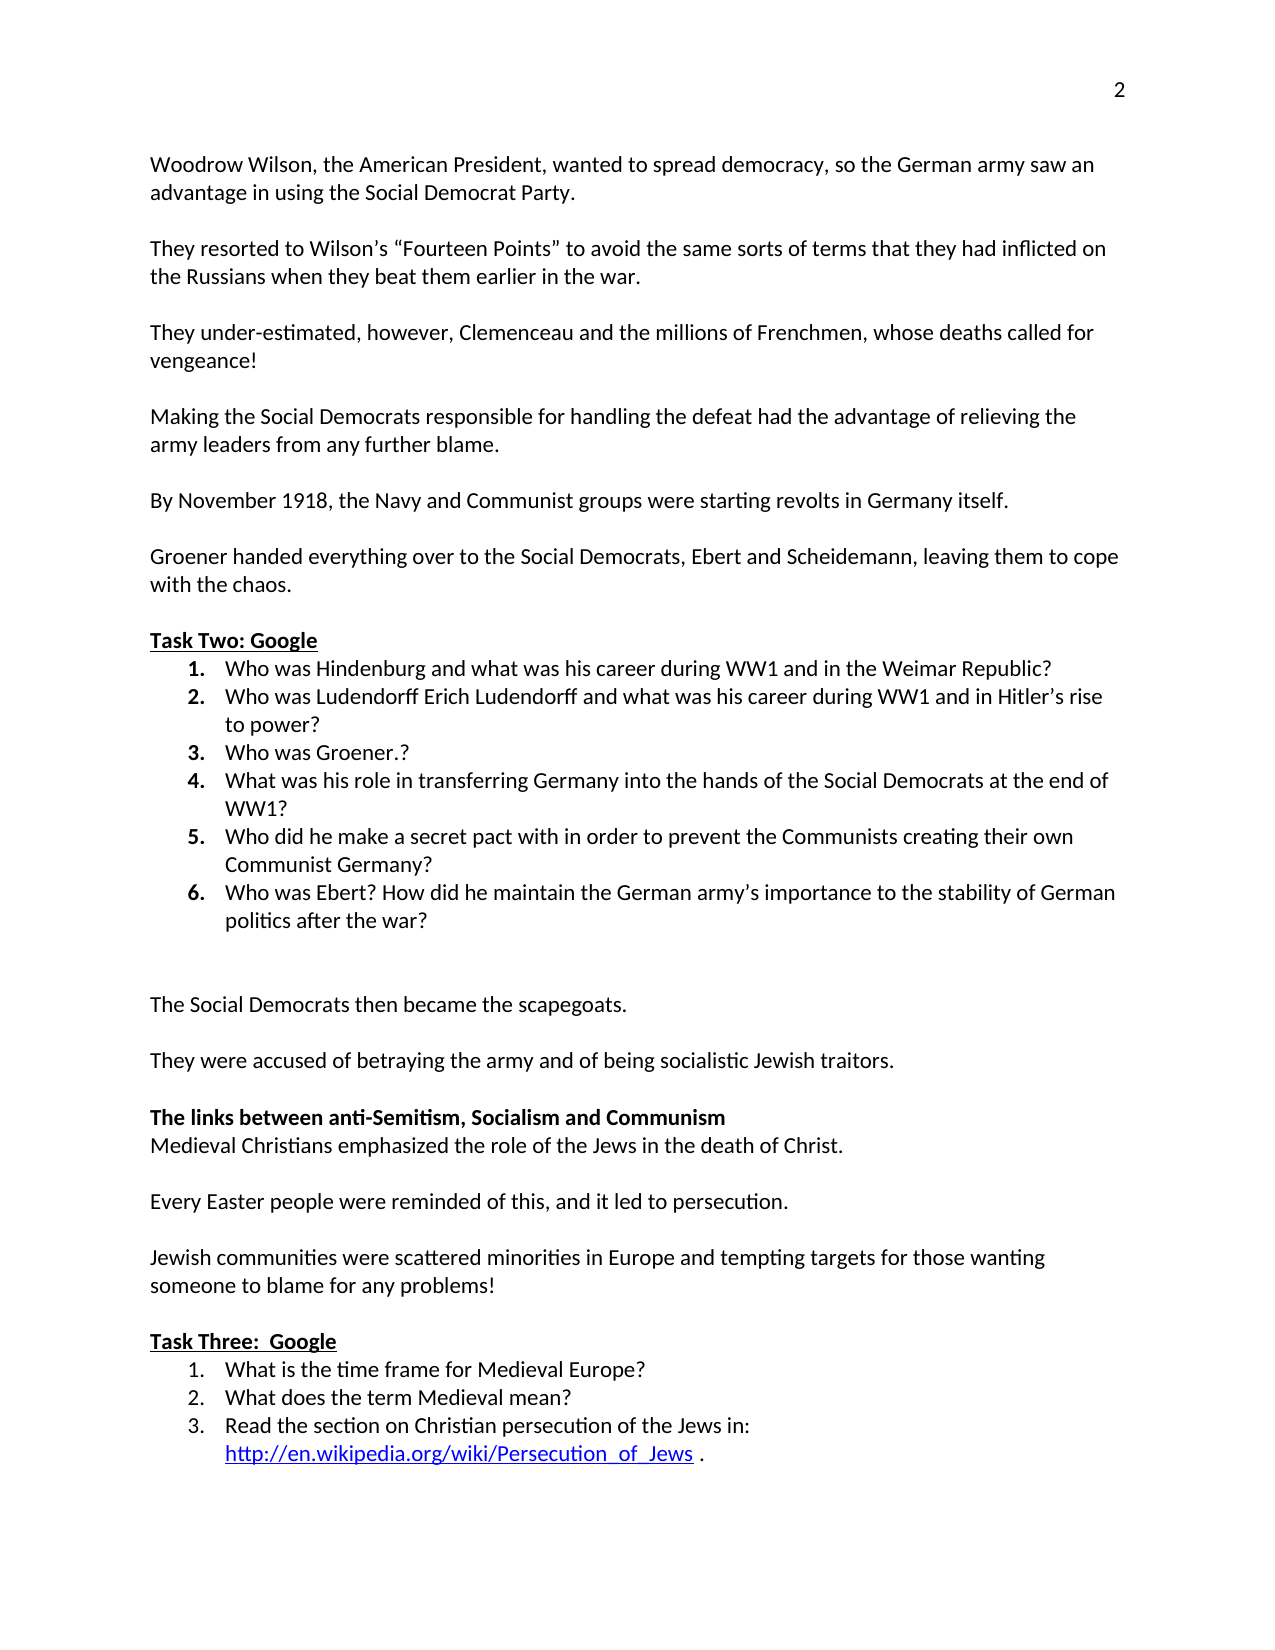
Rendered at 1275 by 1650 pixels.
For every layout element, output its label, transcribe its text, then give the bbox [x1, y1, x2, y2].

text Task Two: Google [150, 626, 1125, 654]
list What does the term Medieval mean? [187, 1383, 1125, 1411]
list Who did he make a secret pact with in order to prevent the Communists creating their own Communist Germany? [187, 822, 1125, 878]
text Task Three: Google [150, 1327, 1125, 1355]
list Who was Ebert? How did he maintain the German army’s importance to the stability of German politics after the war? [187, 878, 1125, 934]
text They were accused of betraying the army and of being socialistic Jewish traitors. [150, 1047, 1125, 1075]
text They resorted to Wilson’s “Fourteen Points” to avoid the same sorts of terms that they had inflicted on the Russians when they beat them earlier in the war. [150, 234, 1125, 290]
text The links between anti-Semitism, Socialism and Communism [150, 1103, 1125, 1131]
text Every Easter people were reminded of this, and it led to persecution. [150, 1187, 1125, 1215]
text They under-estimated, however, Clemenceau and the millions of Frenchmen, whose deaths called for vengeance! [150, 318, 1125, 374]
text Medieval Christians emphasized the role of the Jews in the death of Christ. [150, 1131, 1125, 1159]
text Groener handed everything over to the Social Democrats, Ebert and Scheidemann, leaving them to cope with the chaos. [150, 542, 1125, 598]
text Making the Social Democrats responsible for handling the defeat had the advantage of relieving the army leaders from any further blame. [150, 402, 1125, 458]
text The Social Democrats then became the scapegoats. [150, 991, 1125, 1019]
list Who was Hindenburg and what was his career during WW1 and in the Weimar Republic? [187, 654, 1125, 682]
list What was his role in transferring Germany into the hands of the Social Democrats at the end of WW1? [187, 766, 1125, 822]
list What is the time frame for Medieval Europe? [187, 1355, 1125, 1383]
list Who was Ludendorff Erich Ludendorff and what was his career during WW1 and in Hitler’s rise to power? [187, 682, 1125, 738]
list Who was Groener.? [187, 738, 1125, 766]
list Read the section on Christian persecution of the Jews in: http://en.wikipedia.org/wiki/Persecution_of_Jews . [187, 1411, 1125, 1467]
text Woodrow Wilson, the American President, wanted to spread democracy, so the German army saw an advantage in using the Social Democrat Party. [150, 150, 1125, 206]
text By November 1918, the Navy and Communist groups were starting revolts in Germany itself. [150, 486, 1125, 514]
text Jewish communities were scattered minorities in Europe and tempting targets for those wanting someone to blame for any problems! [150, 1243, 1125, 1299]
